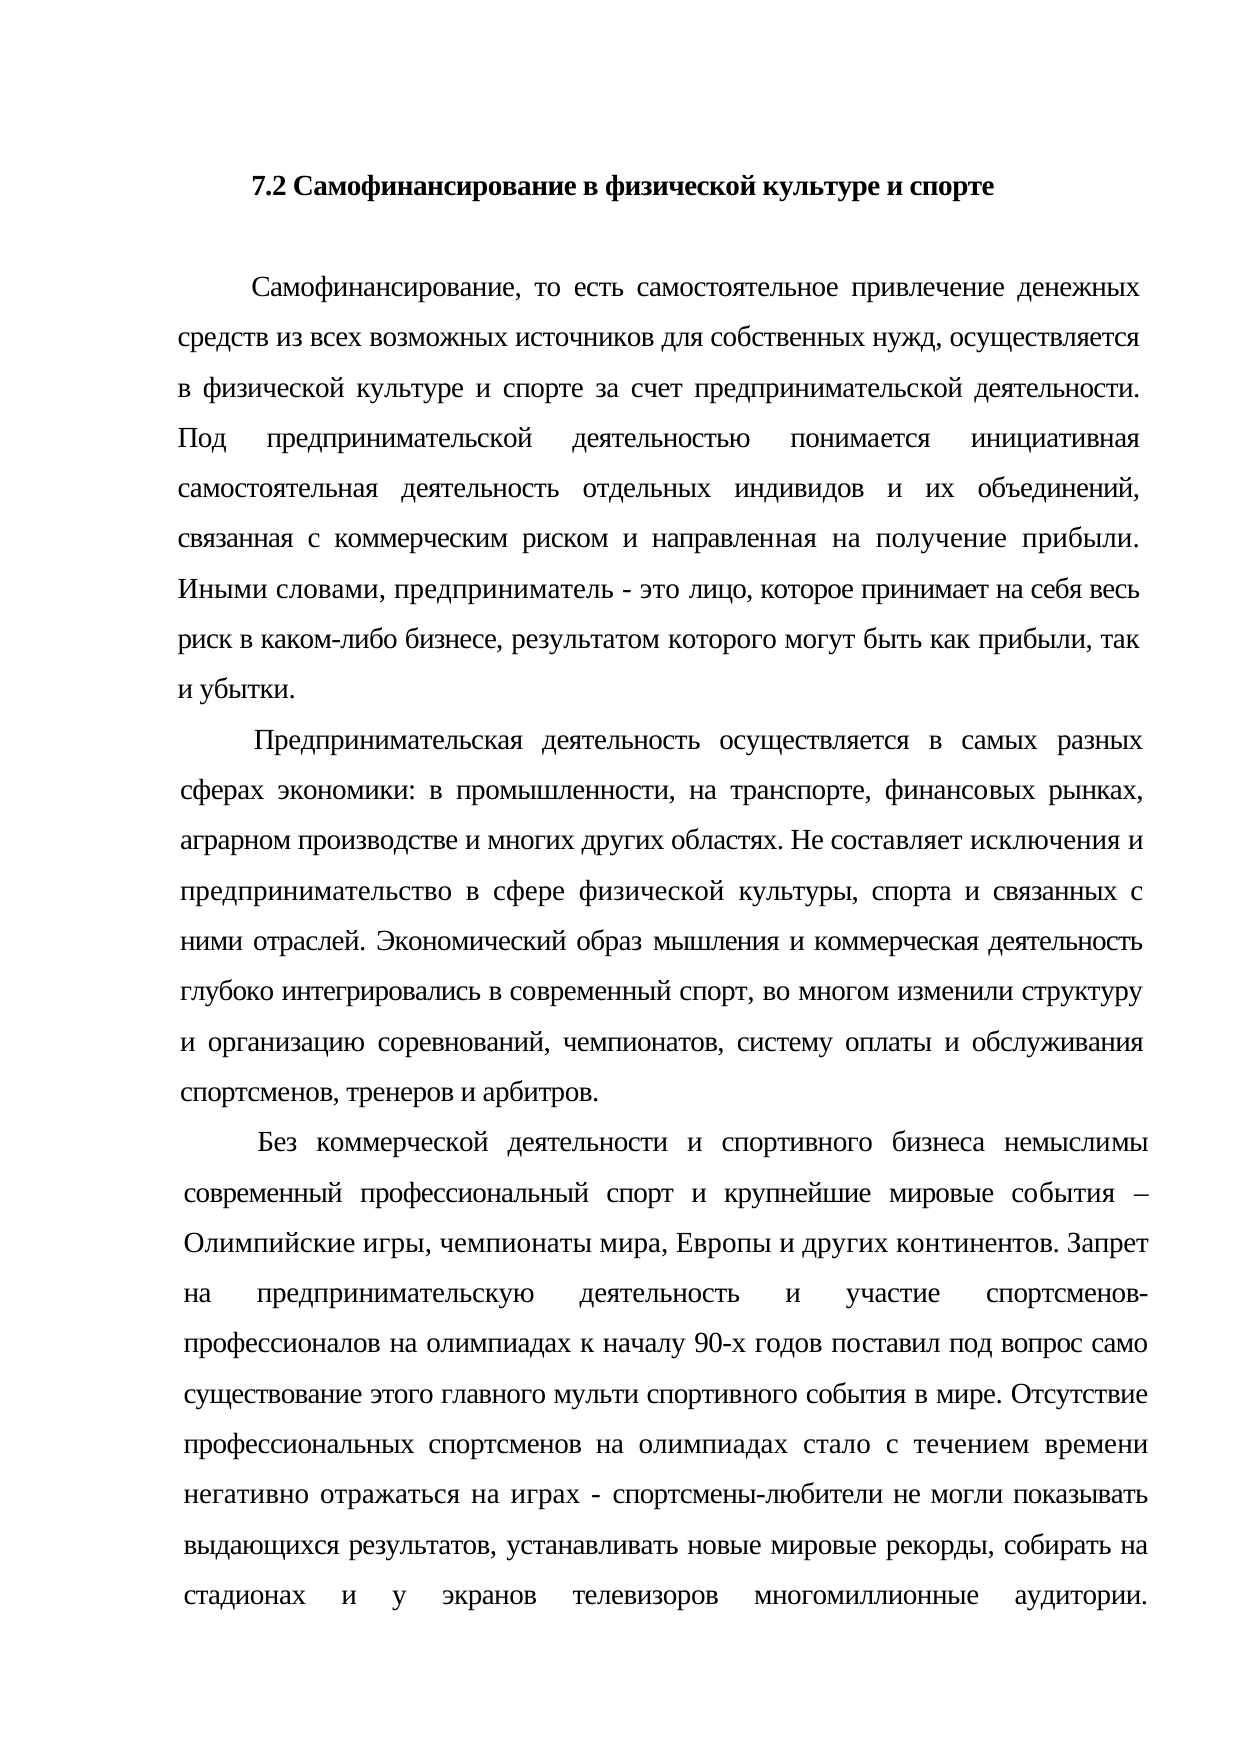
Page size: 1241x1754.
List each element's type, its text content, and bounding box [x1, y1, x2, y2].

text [183, 1124, 1148, 1611]
text Предпринимательская деятельность осуществляется в самых разных сферах экономики: в промышленности, на транспорте, финансовых рынках, аграрном производстве и многих других областях. Не составляет исключения и предпринимательство в сфере физической культуры, спорта и связанных с ними отраслей. Экономический образ мышления и коммерческая деятельность глубоко интегрировались в современный спорт, во многом изменили структуру и организацию соревнований, чемпионатов, систему оплаты и обслуживания спортсменов, тренеров и арбитров. [180, 722, 1143, 1108]
text 7.2 Самофинансирование в физической культуре и спорте [177, 168, 1068, 202]
text Самофинансирование, то есть самостоятельное привлечение денежных средств из всех возможных источников для собственных нужд, осуществляется в физической культуре и спорте за счет предпринимательской деятельности. Под предпринимательской деятельностью понимается инициативная самостоятельная деятельность отдельных индивидов и их объединений, связанная с коммерческим риском и направленная на получение прибыли. Иными словами, предприниматель - это лицо, которое принимает на себя весь риск в каком-либо бизнесе, результатом которого могут быть как прибыли, так и убытки. [177, 269, 1140, 705]
